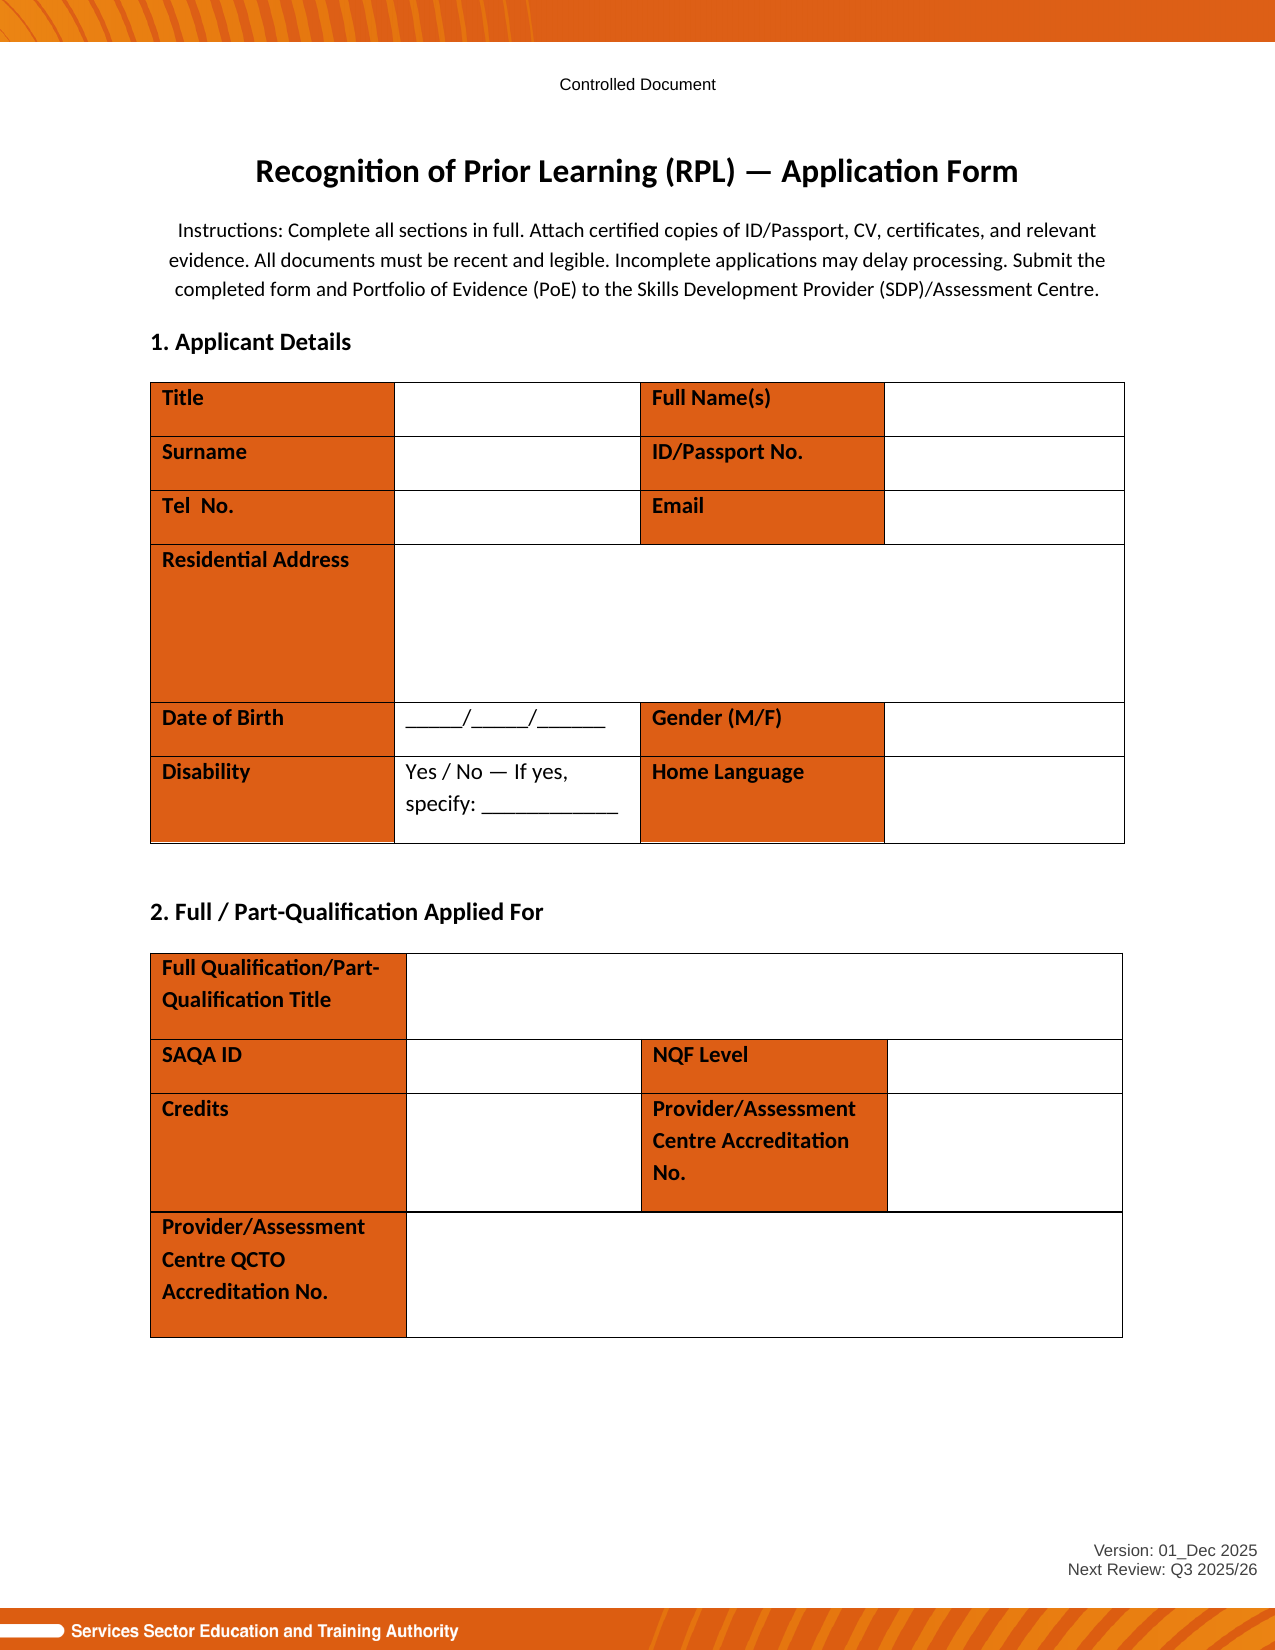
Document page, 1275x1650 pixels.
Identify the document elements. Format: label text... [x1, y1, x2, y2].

table_cell [885, 703, 1124, 756]
text 2. Full / Part-Qualification Applied For [150, 897, 1125, 927]
table_cell Yes / No — If yes, specify: ____________ [395, 757, 640, 842]
table_header [885, 383, 1124, 436]
table_cell _____/_____/______ [395, 703, 640, 756]
table_cell [888, 1094, 1122, 1211]
table_cell Surname [151, 437, 394, 490]
table_cell [885, 757, 1124, 842]
table_cell [407, 1040, 641, 1093]
table_cell [885, 491, 1124, 544]
picture [0, 0, 1275, 42]
table_cell [395, 491, 640, 544]
table_cell [395, 545, 1124, 702]
picture [0, 1608, 1275, 1650]
table_cell Credits [151, 1094, 406, 1211]
table_cell Gender (M/F) [641, 703, 884, 756]
table_cell Tel No. [151, 491, 394, 544]
table_cell Date of Birth [151, 703, 394, 756]
table_cell NQF Level [642, 1040, 887, 1093]
table_cell SAQA ID [151, 1040, 406, 1093]
table_cell [885, 437, 1124, 490]
table_header Title [151, 383, 394, 436]
table_header [395, 383, 640, 436]
table_cell ID/Passport No. [641, 437, 884, 490]
table_header Full Qualification/Part-Qualification Title [151, 954, 406, 1039]
table_cell Provider/Assessment Centre QCTO Accreditation No. [151, 1213, 406, 1337]
text 1. Applicant Details [150, 326, 1125, 356]
table_cell [888, 1040, 1122, 1093]
table_cell [407, 1094, 641, 1211]
table_cell [407, 1213, 1122, 1337]
text Instructions: Complete all sections in full. Attach certified copies of ID/Passport, CV, certificates, and relevant evidence. All documents must be recent and legible. Incomplete applications may delay processing. Submit the completed form and Portfolio of Evidence (PoE) to the Skills Development Provider (SDP)/Assessment Centre. [150, 218, 1125, 301]
table_header Full Name(s) [641, 383, 884, 436]
text Recognition of Prior Learning (RPL) — Application Form [150, 150, 1125, 191]
table_cell Email [641, 491, 884, 544]
table_cell Residential Address [151, 545, 394, 702]
table_header [407, 954, 1122, 1039]
table_cell Disability [151, 757, 394, 842]
table_cell Home Language [641, 757, 884, 842]
table_cell [395, 437, 640, 490]
table_cell Provider/Assessment Centre Accreditation No. [642, 1094, 887, 1211]
